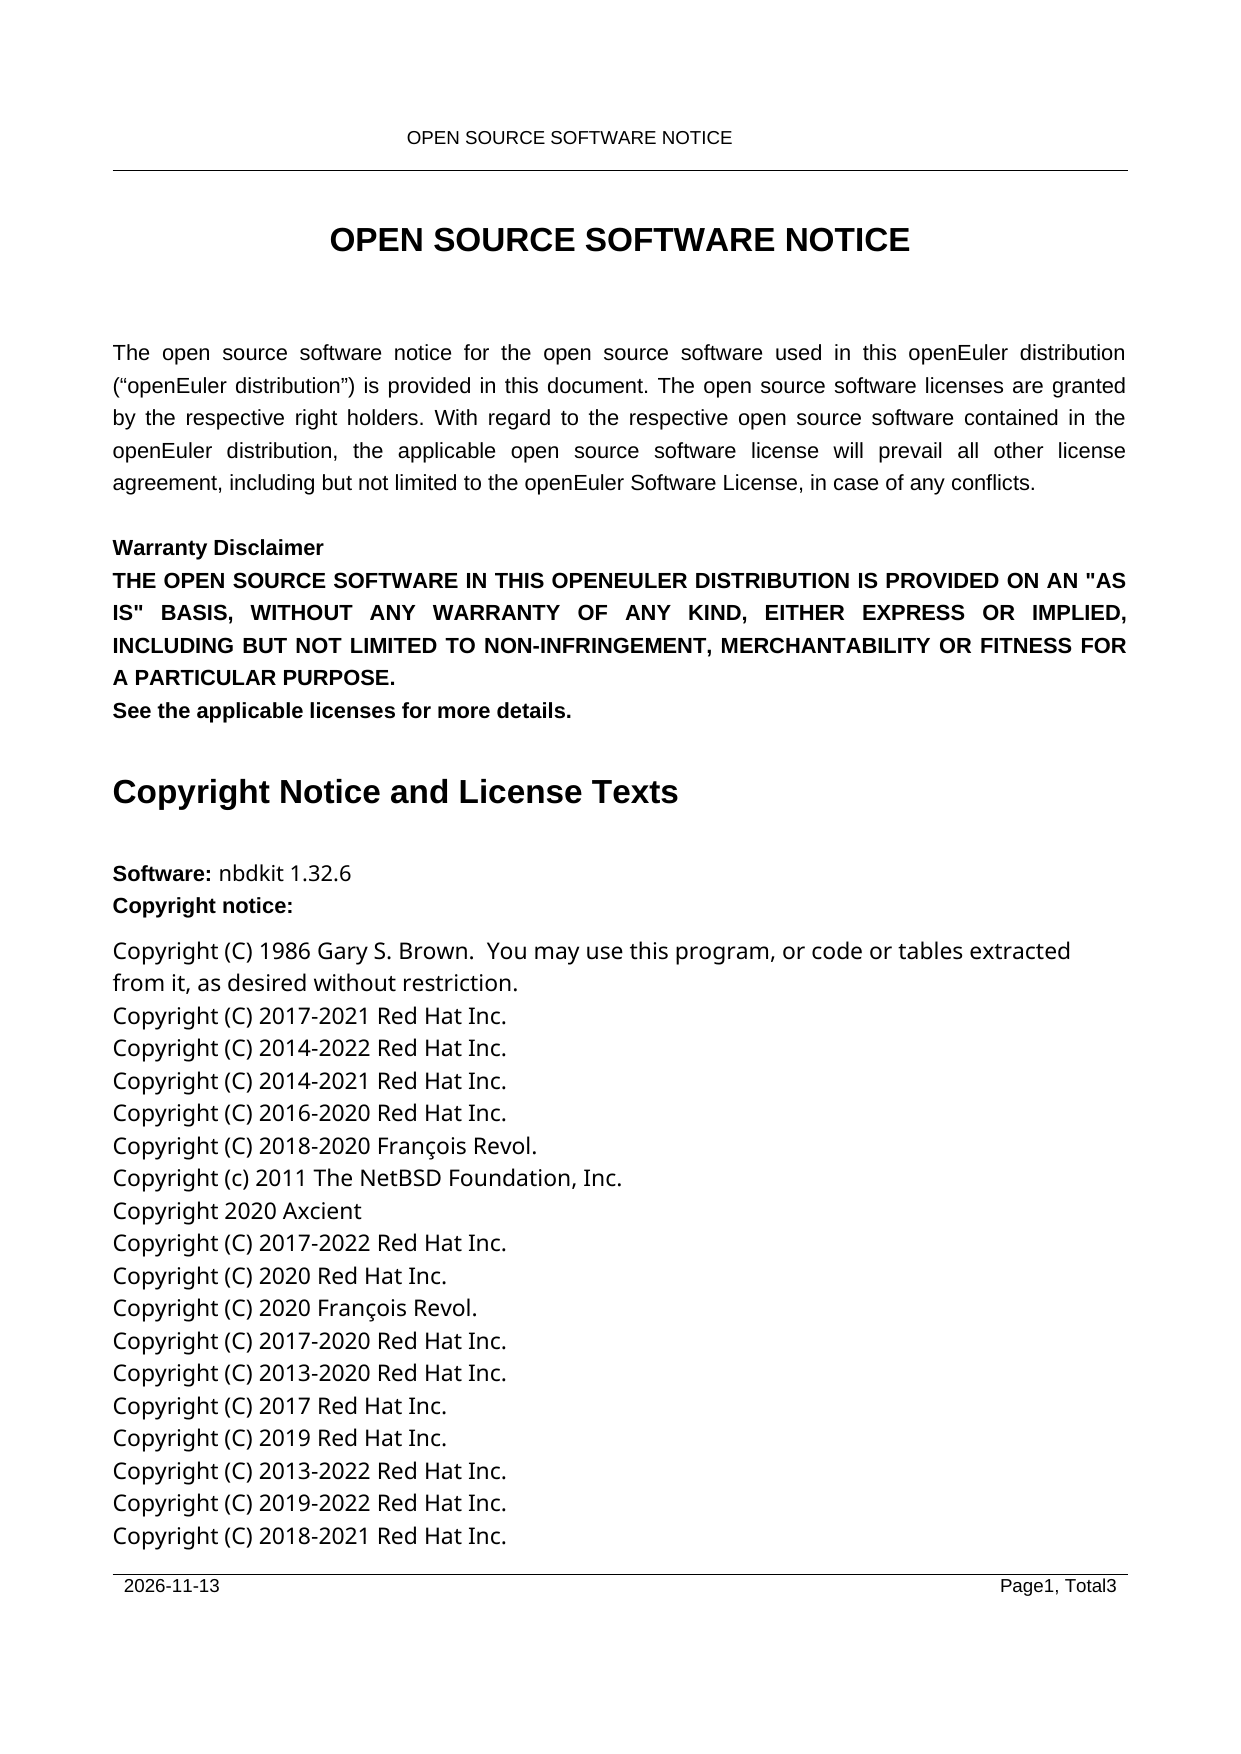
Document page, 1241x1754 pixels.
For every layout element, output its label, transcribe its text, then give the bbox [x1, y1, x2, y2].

title Software: nbdkit 1.32.6 [112, 856, 1128, 889]
text The open source software notice for the open source software used in this openEuler distribution (“openEuler distribution”) is provided in this document. The open source software licenses are granted by the respective right holders. With regard to the respective open source software contained in the openEuler distribution, the applicable open source software license will prevail all other license agreement, including but not limited to the openEuler Software License, in case of any conflicts. [112, 336, 1128, 499]
text Warranty Disclaimer [112, 531, 1128, 564]
text THE OPEN SOURCE SOFTWARE IN THIS OPENEULER DISTRIBUTION IS PROVIDED ON AN "AS IS" BASIS, WITHOUT ANY WARRANTY OF ANY KIND, EITHER EXPRESS OR IMPLIED, INCLUDING BUT NOT LIMITED TO NON-INFRINGEMENT, MERCHANTABILITY OR FITNESS FOR A PARTICULAR PURPOSE. See the applicable licenses for more details. [112, 564, 1128, 726]
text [112, 934, 1128, 1551]
text Copyright notice: [112, 889, 1128, 921]
text Copyright Notice and License Texts [112, 759, 1128, 824]
text OPEN SOURCE SOFTWARE NOTICE [112, 206, 1128, 271]
